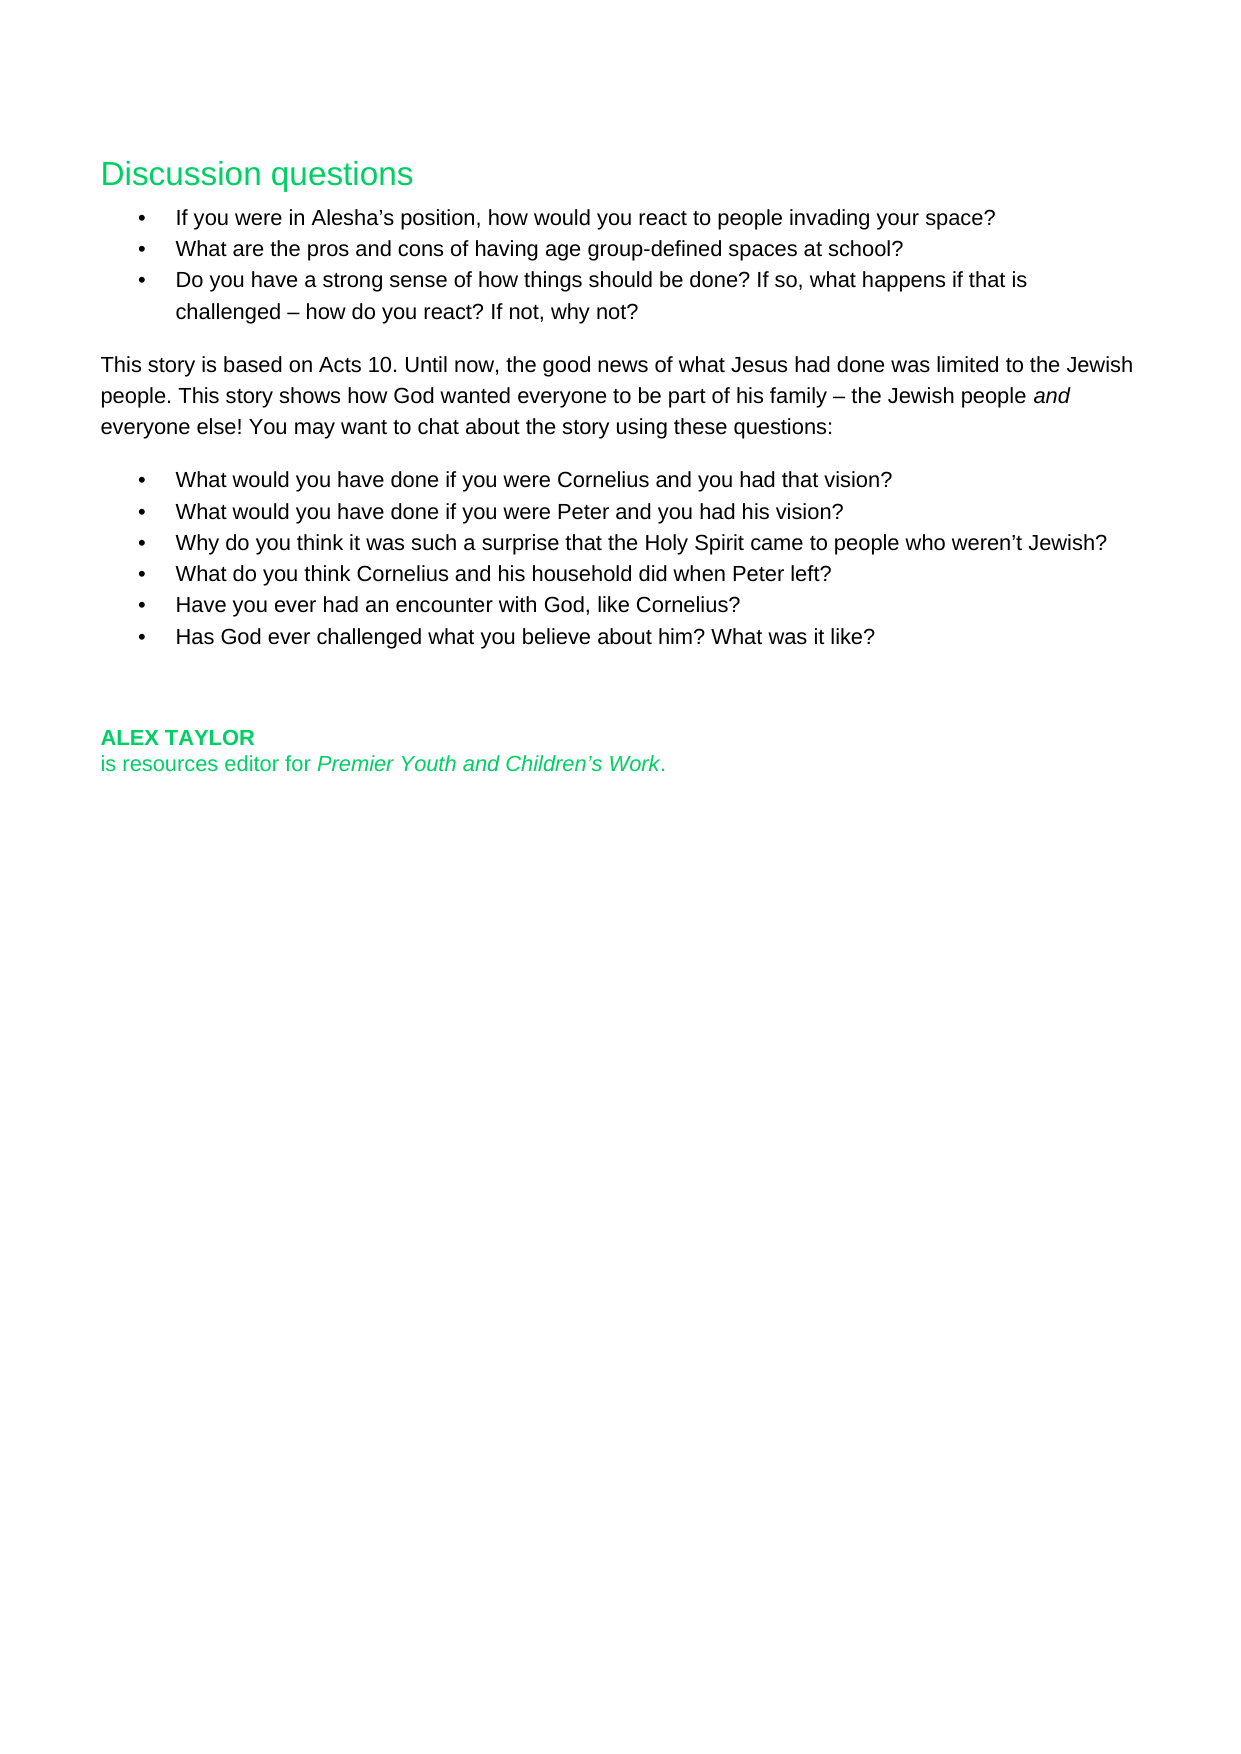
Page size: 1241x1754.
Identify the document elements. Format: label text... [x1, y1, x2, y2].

list Do you have a strong sense of how things should be done? If so, what happens if that is challenged – how do you react? If not, why not? [138, 263, 1140, 325]
list Have you ever had an encounter with God, like Cornelius? [138, 588, 1140, 619]
list If you were in Alesha’s position, how would you react to people invading your space? [138, 200, 1140, 232]
list What do you think Cornelius and his household did when Peter left? [138, 557, 1140, 588]
list Has God ever challenged what you believe about him? What was it like? [138, 619, 1140, 650]
list Why do you think it was such a surprise that the Holy Spirit came to people who weren’t Jewish? [138, 525, 1140, 557]
text ALEX TAYLOR [100, 725, 1140, 751]
list What would you have done if you were Peter and you had his vision? [138, 494, 1140, 525]
list What would you have done if you were Cornelius and you had that vision? [138, 463, 1140, 494]
text is resources editor for Premier Youth and Children’s Work. [100, 751, 1140, 776]
list What are the pros and cons of having age group-defined spaces at school? [138, 232, 1140, 263]
subtitle Discussion questions [100, 153, 1140, 192]
text This story is based on Acts 10. Until now, the good news of what Jesus had done was limited to the Jewish people. This story shows how God wanted everyone to be part of his family – the Jewish people and everyone else! You may want to chat about the story using these questions: [100, 347, 1140, 441]
